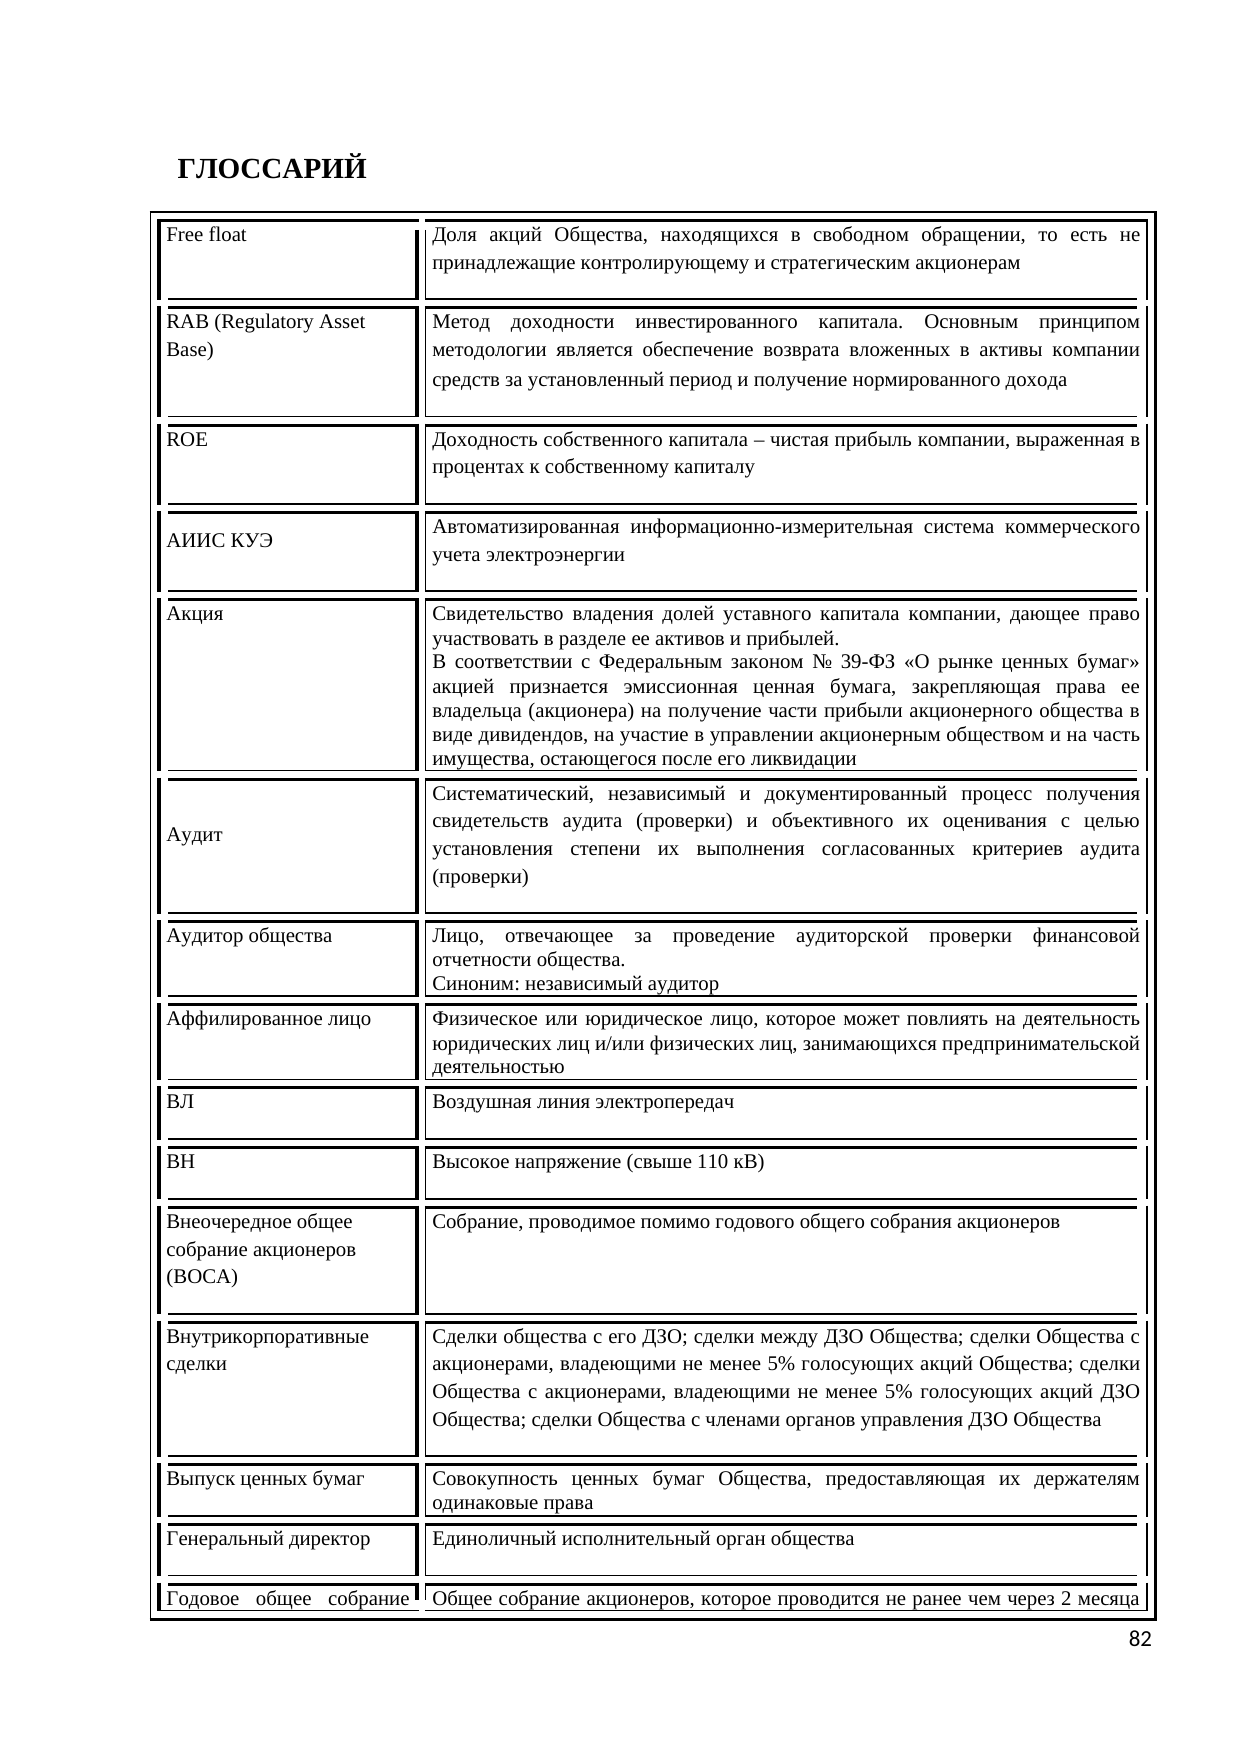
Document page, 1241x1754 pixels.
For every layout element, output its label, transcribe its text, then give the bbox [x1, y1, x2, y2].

table_cell Сделки общества с его ДЗО; сделки между ДЗО Общества; сделки Общества с акционерами, владеющими не менее 5% голосующих акций Общества; сделки Общества с акционерами, владеющими не менее 5% голосующих акций ДЗО Общества; сделки Общества с членами органов управления ДЗО Общества [421, 1313, 1152, 1455]
table_cell Физическое или юридическое лицо, которое может повлиять на деятельность юридических лиц и/или физических лиц, занимающихся предпринимательской деятельностью [421, 995, 1152, 1078]
table_cell RAB (Regulatory Asset Base) [155, 298, 421, 416]
table_cell Единоличный исполнительный орган общества [421, 1515, 1152, 1575]
table_cell ВН [155, 1138, 421, 1198]
table_cell Метод доходности инвестированного капитала. Основным принципом методологии является обеспечение возврата вложенных в активы компании средств за установленный период и получение нормированного дохода [421, 298, 1152, 416]
table_cell Аудитор общества [155, 912, 421, 995]
table_cell Свидетельство владения долей уставного капитала компании, дающее право участвовать в разделе ее активов и прибылей. В соответствии с Федеральным законом № 39-ФЗ «О рынке ценных бумаг» акцией признается эмиссионная ценная бумага, закрепляющая права ее владельца (акционера) на получение части прибыли акционерного общества в виде дивидендов, на участие в управлении акционерным обществом и на часть имущества, остающегося после его ликвидации [421, 590, 1152, 770]
table_cell АИИС КУЭ [155, 503, 421, 590]
table_cell Высокое напряжение (свыше 110 кВ) [421, 1138, 1152, 1198]
table_cell ROE [155, 416, 421, 503]
table_cell Аффилированное лицо [155, 995, 421, 1078]
text ГЛОССАРИЙ [177, 152, 1152, 185]
table_cell Совокупность ценных бумаг Общества, предоставляющая их держателям одинаковые права [421, 1455, 1152, 1515]
table_cell ВЛ [155, 1079, 421, 1138]
table_cell Систематический, независимый и документированный процесс получения свидетельств аудита (проверки) и объективного их оценивания с целью установления степени их выполнения согласованных критериев аудита (проверки) [421, 770, 1152, 912]
table_cell Внеочередное общее собрание акционеров (ВОСА) [155, 1198, 421, 1313]
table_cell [155, 1575, 421, 1610]
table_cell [421, 1575, 1152, 1610]
table_header Доля акций Общества, находящихся в свободном обращении, то есть не принадлежащие контролирующему и стратегическим акционерам [421, 213, 1152, 298]
table_cell Аудит [155, 770, 421, 912]
table_cell Внутрикорпоративные сделки [155, 1313, 421, 1455]
table_cell Выпуск ценных бумаг [155, 1455, 421, 1515]
table_header Free float [155, 213, 421, 298]
table_cell Собрание, проводимое помимо годового общего собрания акционеров [421, 1198, 1152, 1313]
table_cell Лицо, отвечающее за проведение аудиторской проверки финансовой отчетности общества. Синоним: независимый аудитор [421, 912, 1152, 995]
table_cell Акция [155, 590, 421, 770]
table_cell Воздушная линия электропередач [421, 1079, 1152, 1138]
table_cell Генеральный директор [155, 1515, 421, 1575]
table_cell Автоматизированная информационно-измерительная система коммерческого учета электроэнергии [421, 503, 1152, 590]
table_cell Доходность собственного капитала – чистая прибыль компании, выраженная в процентах к собственному капиталу [421, 416, 1152, 503]
